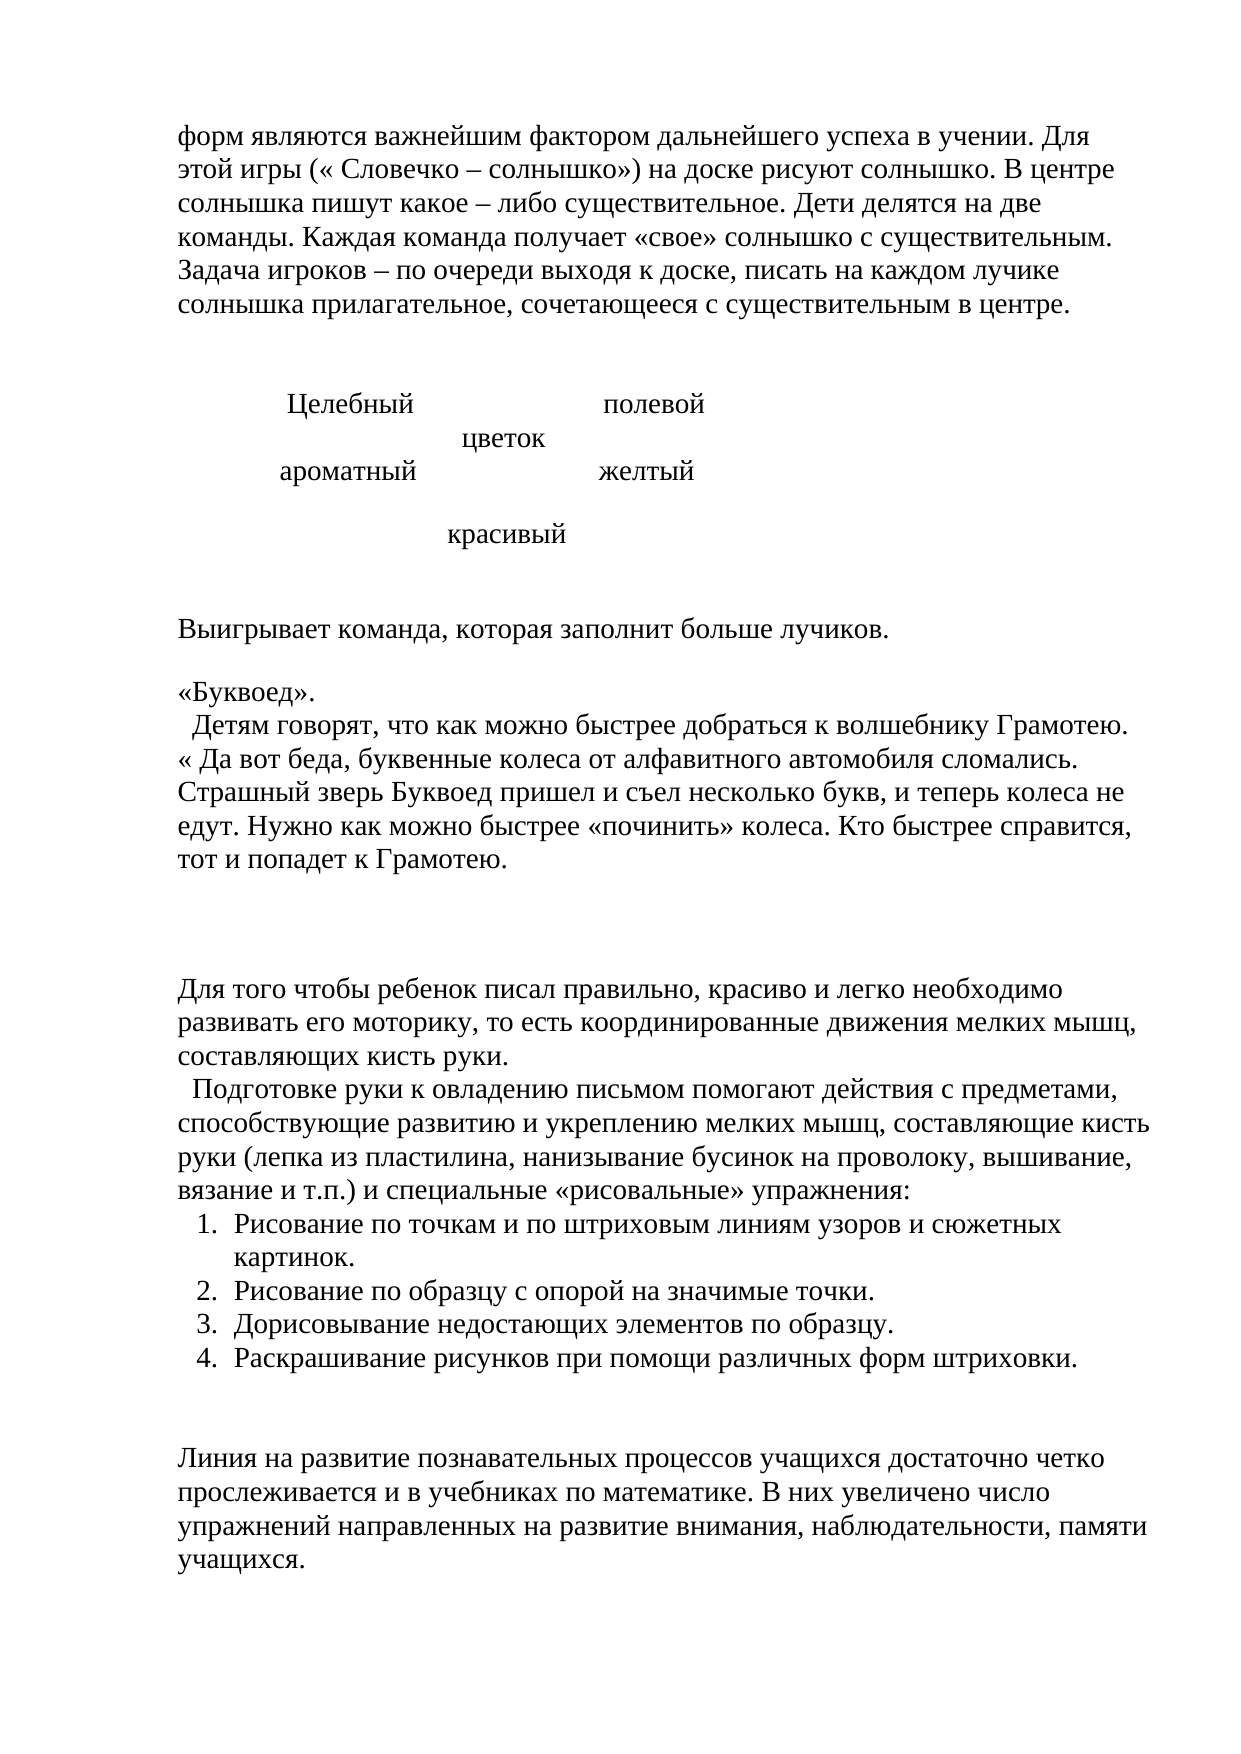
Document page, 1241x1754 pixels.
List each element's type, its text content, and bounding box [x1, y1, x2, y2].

text Выигрывает команда, которая заполнит больше лучиков. [177, 612, 1152, 645]
text Линия на развитие познавательных процессов учащихся достаточно четко прослеживается и в учебниках по математике. В них увеличено число упражнений направленных на развитие внимания, наблюдательности, памяти учащихся. [177, 1441, 1152, 1575]
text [177, 118, 1152, 319]
list Дорисовывание недостающих элементов по образцу. [196, 1306, 1152, 1340]
text красивый [177, 516, 1152, 549]
text Подготовке руки к овладению письмом помогают действия с предметами, способствующие развитию и укреплению мелких мышц, составляющие кисть руки (лепка из пластилина, нанизывание бусинок на проволоку, вышивание, вязание и т.п.) и специальные «рисовальные» упражнения: [177, 1072, 1152, 1206]
list Раскрашивание рисунков при помощи различных форм штриховки. [196, 1340, 1152, 1373]
text «Буквоед». [177, 674, 1152, 707]
list Рисование по точкам и по штриховым линиям узоров и сюжетных картинок. [196, 1206, 1152, 1273]
text Детям говорят, что как можно быстрее добраться к волшебнику Грамотею. [177, 707, 1152, 741]
text ароматный желтый [177, 453, 1152, 487]
text « Да вот беда, буквенные колеса от алфавитного автомобиля сломались. Страшный зверь Буквоед пришел и съел несколько букв, и теперь колеса не едут. Нужно как можно быстрее «починить» колеса. Кто быстрее справится, тот и попадет к Грамотею. [177, 741, 1152, 875]
text цветок [177, 420, 1152, 453]
text Целебный полевой [177, 386, 1152, 420]
list Рисование по образцу с опорой на значимые точки. [196, 1273, 1152, 1306]
text Для того чтобы ребенок писал правильно, красиво и легко необходимо развивать его моторику, то есть координированные движения мелких мышц, составляющих кисть руки. [177, 971, 1152, 1072]
